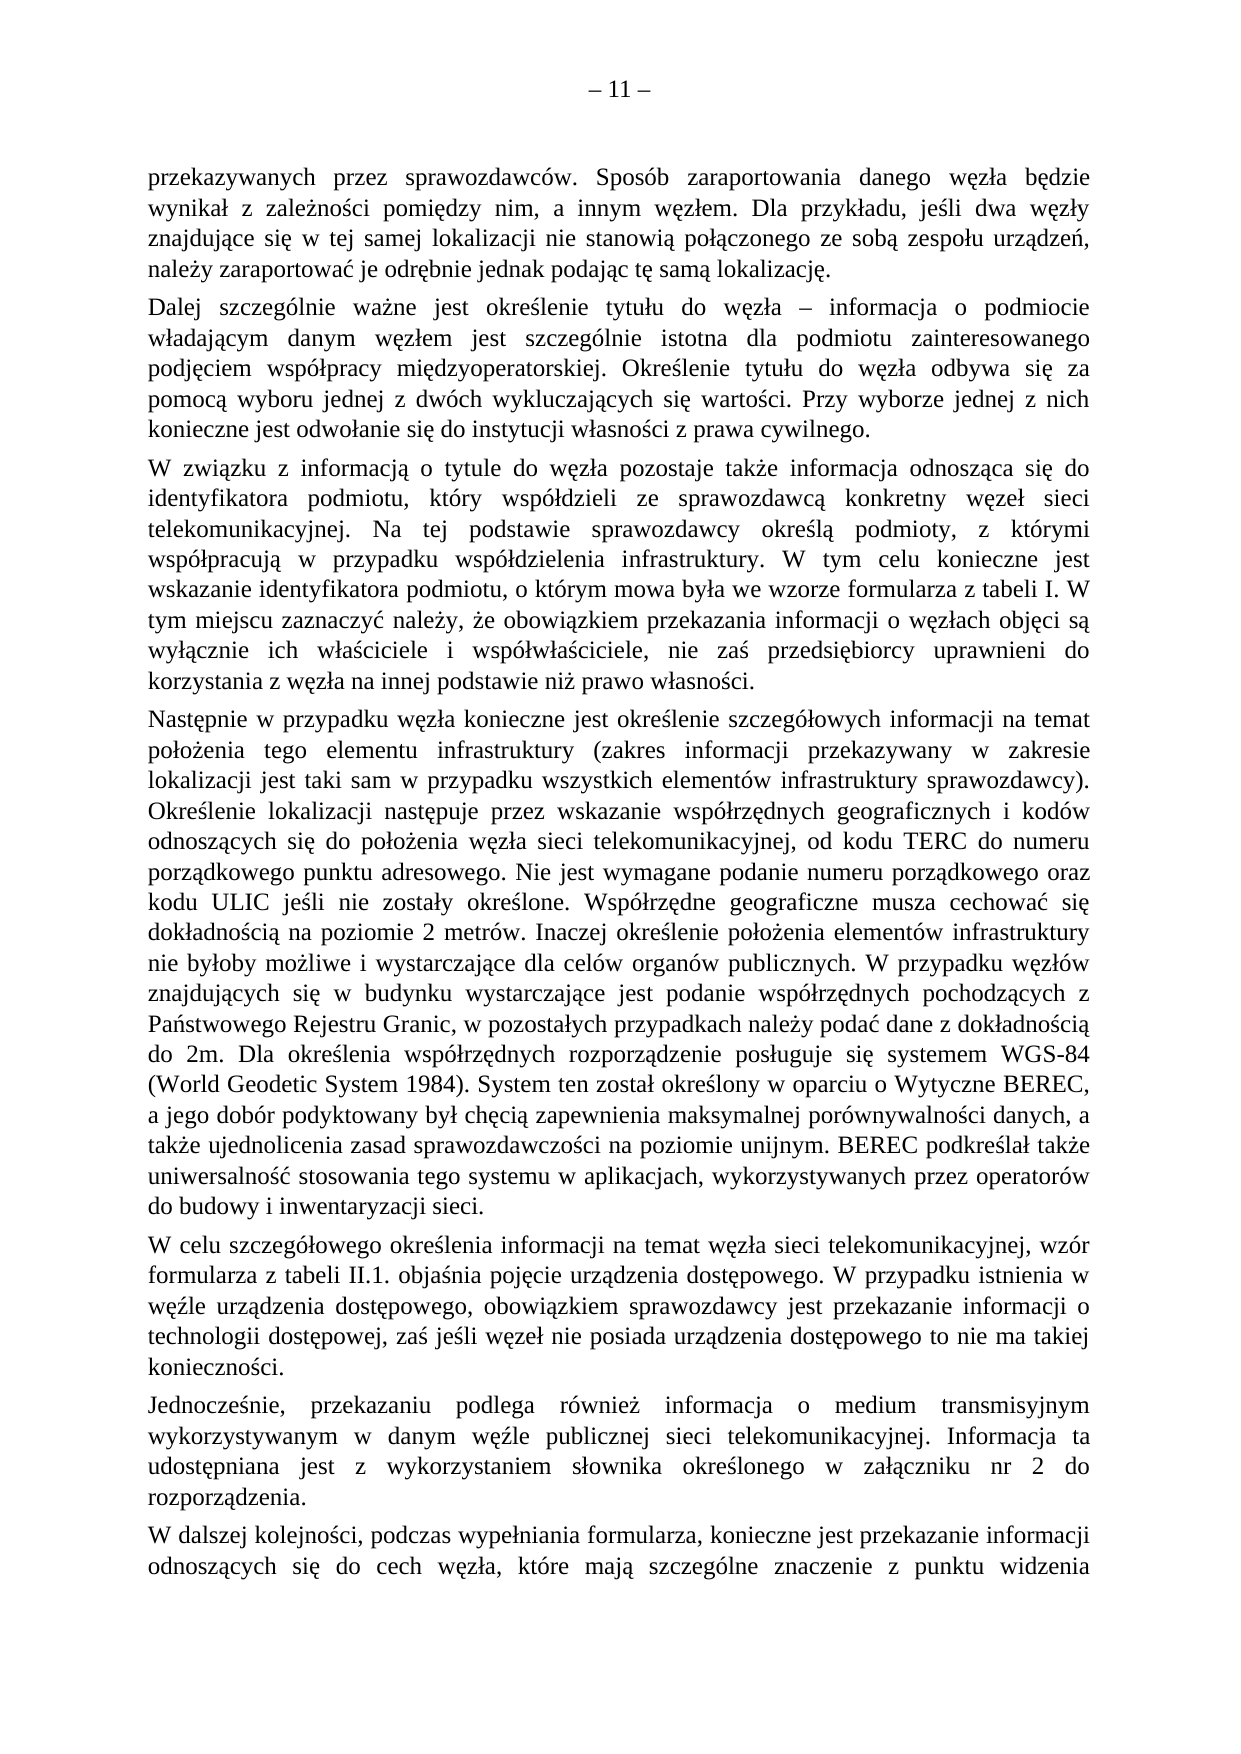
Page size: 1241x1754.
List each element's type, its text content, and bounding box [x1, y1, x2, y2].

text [148, 1520, 1091, 1579]
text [148, 162, 1091, 282]
text W związku z informacją o tytule do węzła pozostaje także informacja odnosząca się do identyfikatora podmiotu, który współdzieli ze sprawozdawcą konkretny węzeł sieci telekomunikacyjnej. Na tej podstawie sprawozdawcy określą podmioty, z którymi współpracują w przypadku współdzielenia infrastruktury. W tym celu konieczne jest wskazanie identyfikatora podmiotu, o którym mowa była we wzorze formularza z tabeli I. W tym miejscu zaznaczyć należy, że obowiązkiem przekazania informacji o węzłach objęci są wyłącznie ich właściciele i współwłaściciele, nie zaś przedsiębiorcy uprawnieni do korzystania z węzła na innej podstawie niż prawo własności. [148, 453, 1091, 694]
text W celu szczegółowego określenia informacji na temat węzła sieci telekomunikacyjnej, wzór formularza z tabeli II.1. objaśnia pojęcie urządzenia dostępowego. W przypadku istnienia w węźle urządzenia dostępowego, obowiązkiem sprawozdawcy jest przekazanie informacji o technologii dostępowej, zaś jeśli węzeł nie posiada urządzenia dostępowego to nie ma takiej konieczności. [148, 1230, 1091, 1380]
text Jednocześnie, przekazaniu podlega również informacja o medium transmisyjnym wykorzystywanym w danym węźle publicznej sieci telekomunikacyjnej. Informacja ta udostępniana jest z wykorzystaniem słownika określonego w załączniku nr 2 do rozporządzenia. [148, 1390, 1091, 1510]
text Dalej szczególnie ważne jest określenie tytułu do węzła – informacja o podmiocie władającym danym węzłem jest szczególnie istotna dla podmiotu zainteresowanego podjęciem współpracy międzyoperatorskiej. Określenie tytułu do węzła odbywa się za pomocą wyboru jednej z dwóch wykluczających się wartości. Przy wyborze jednej z nich konieczne jest odwołanie się do instytucji własności z prawa cywilnego. [148, 292, 1091, 443]
text Następnie w przypadku węzła konieczne jest określenie szczegółowych informacji na temat położenia tego elementu infrastruktury (zakres informacji przekazywany w zakresie lokalizacji jest taki sam w przypadku wszystkich elementów infrastruktury sprawozdawcy). Określenie lokalizacji następuje przez wskazanie współrzędnych geograficznych i kodów odnoszących się do położenia węzła sieci telekomunikacyjnej, od kodu TERC do numeru porządkowego punktu adresowego. Nie jest wymagane podanie numeru porządkowego oraz kodu ULIC jeśli nie zostały określone. Współrzędne geograficzne musza cechować się dokładnością na poziomie 2 metrów. Inaczej określenie położenia elementów infrastruktury nie byłoby możliwe i wystarczające dla celów organów publicznych. W przypadku węzłów znajdujących się w budynku wystarczające jest podanie współrzędnych pochodzących z Państwowego Rejestru Granic, w pozostałych przypadkach należy podać dane z dokładnością do 2m. Dla określenia współrzędnych rozporządzenie posługuje się systemem WGS-84 (World Geodetic System 1984). System ten został określony w oparciu o Wytyczne BEREC, a jego dobór podyktowany był chęcią zapewnienia maksymalnej porównywalności danych, a także ujednolicenia zasad sprawozdawczości na poziomie unijnym. BEREC podkreślał także uniwersalność stosowania tego systemu w aplikacjach, wykorzystywanych przez operatorów do budowy i inwentaryzacji sieci. [148, 704, 1091, 1220]
